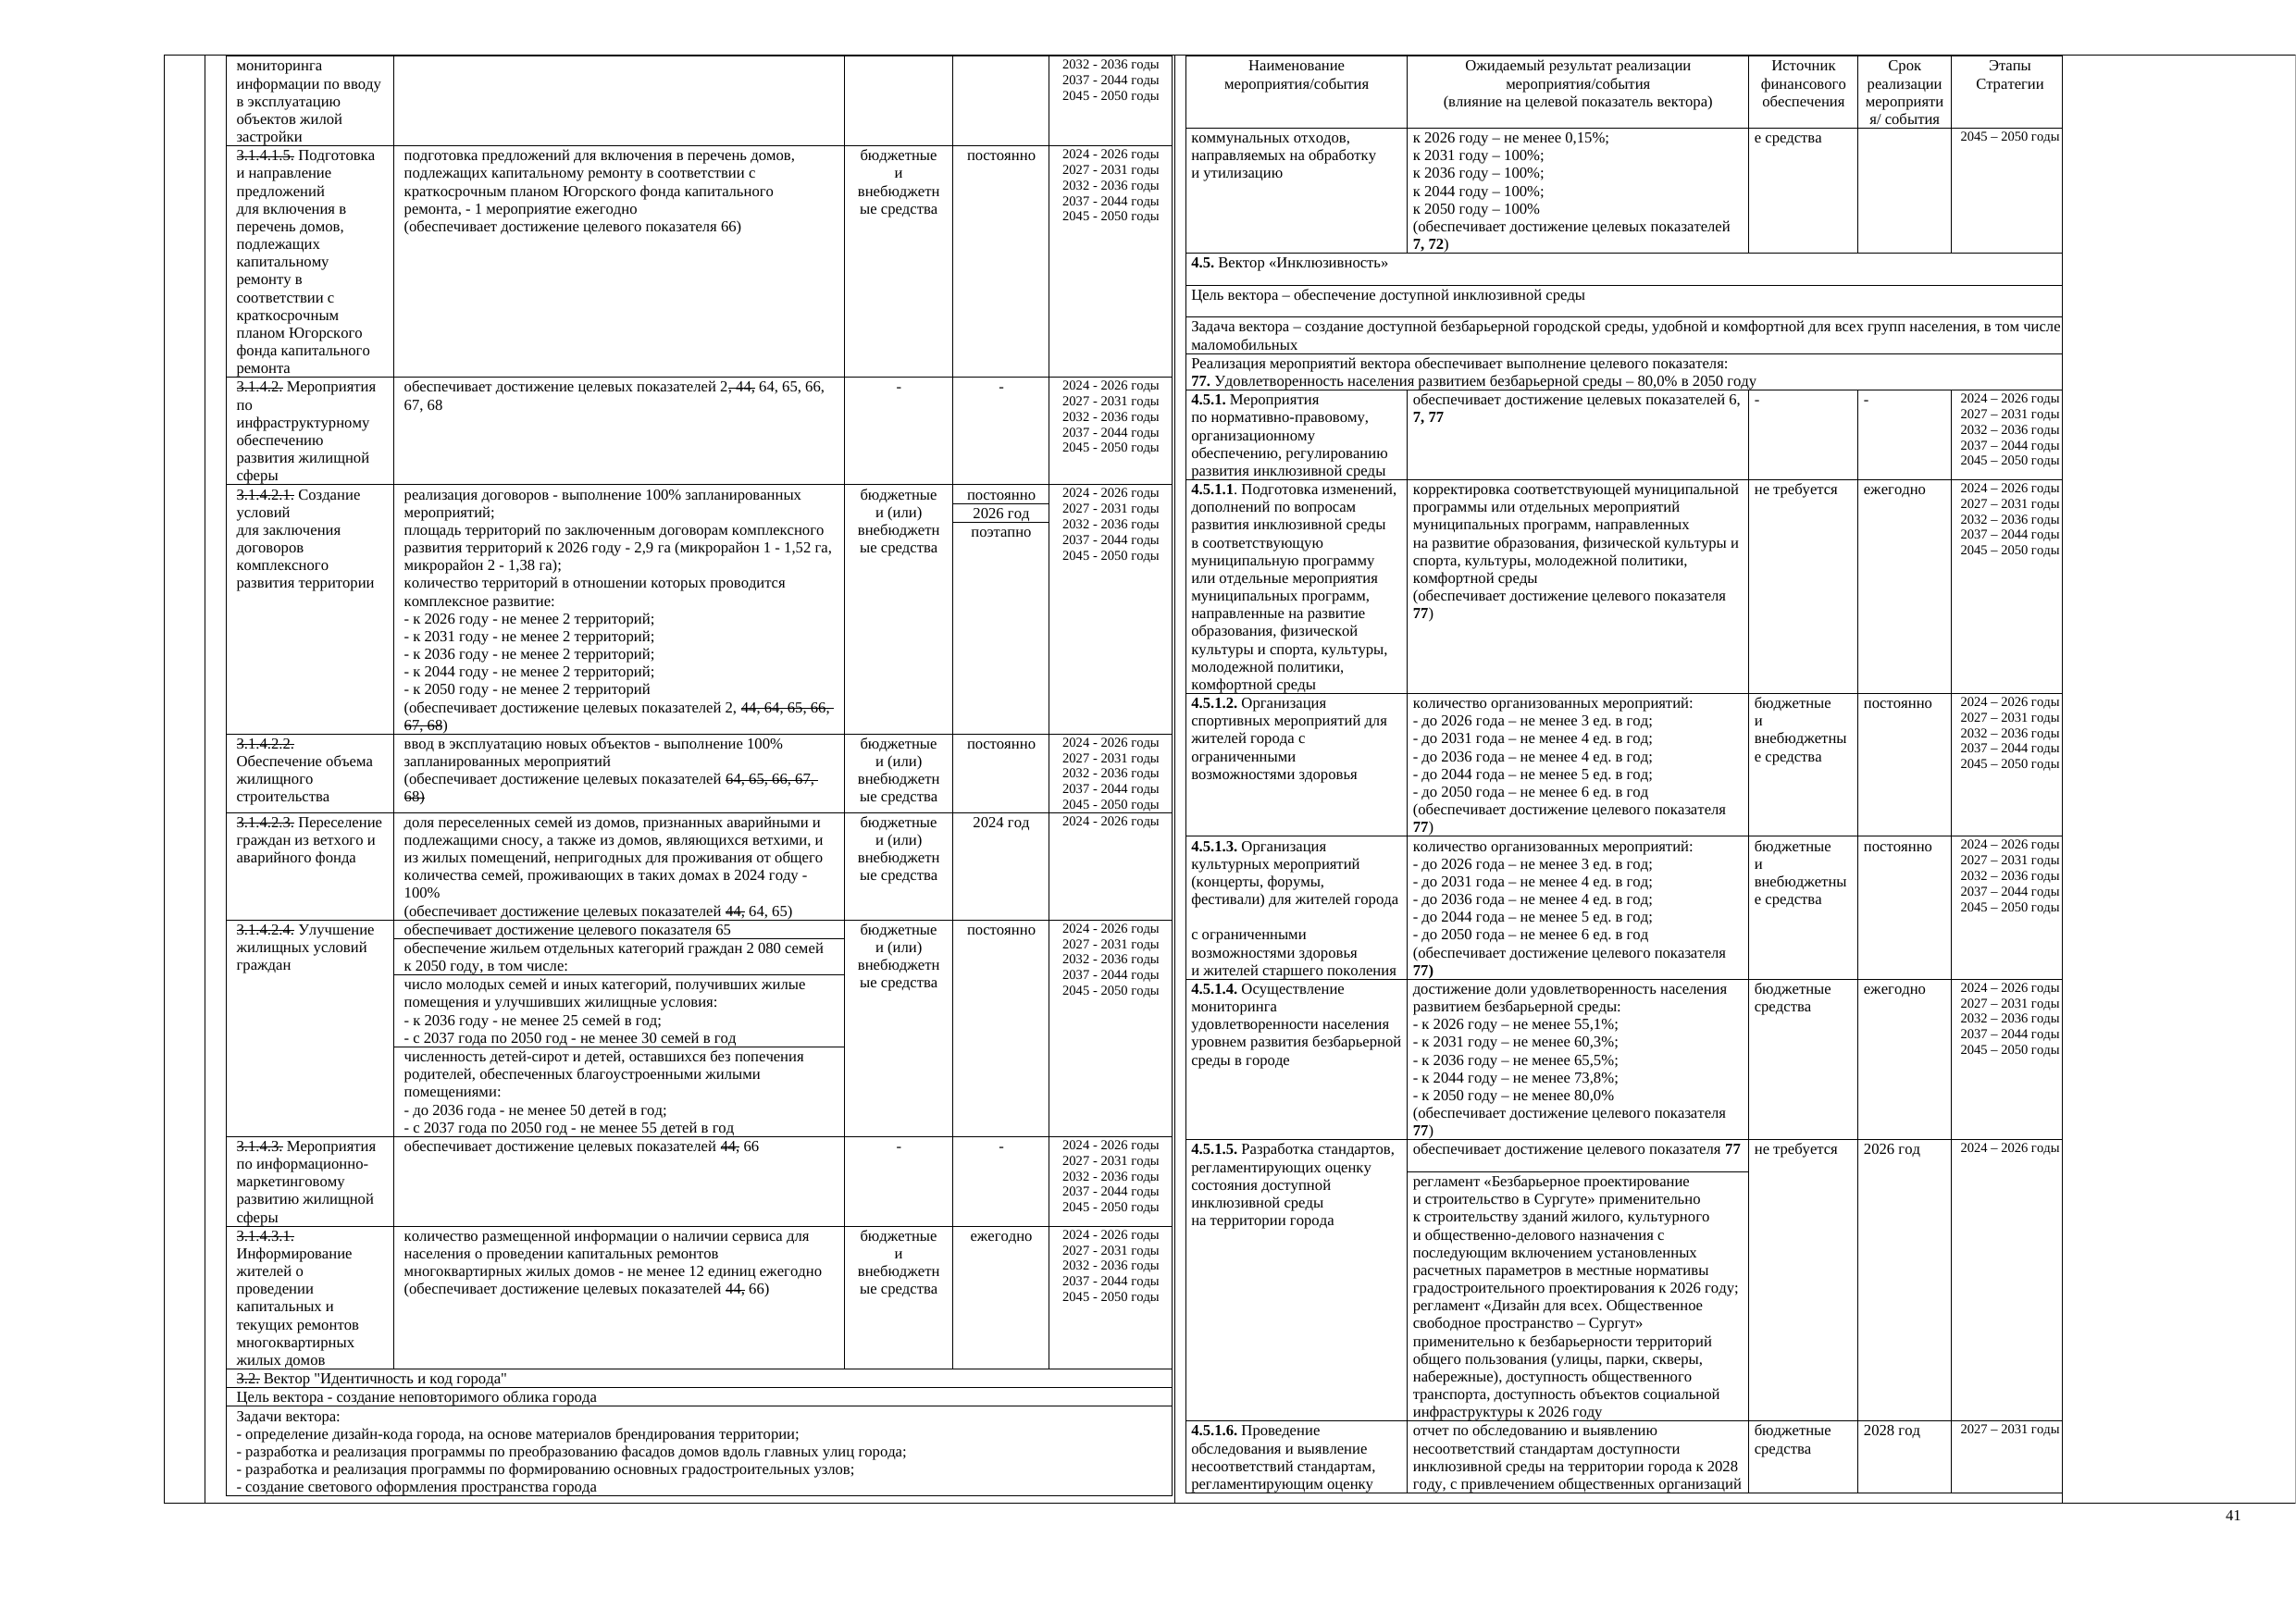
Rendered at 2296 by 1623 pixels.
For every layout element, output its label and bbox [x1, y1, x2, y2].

table_cell [165, 56, 205, 1503]
table_cell [2063, 56, 2295, 1503]
table_cell [205, 56, 1174, 1503]
table_cell [1175, 56, 2062, 1503]
